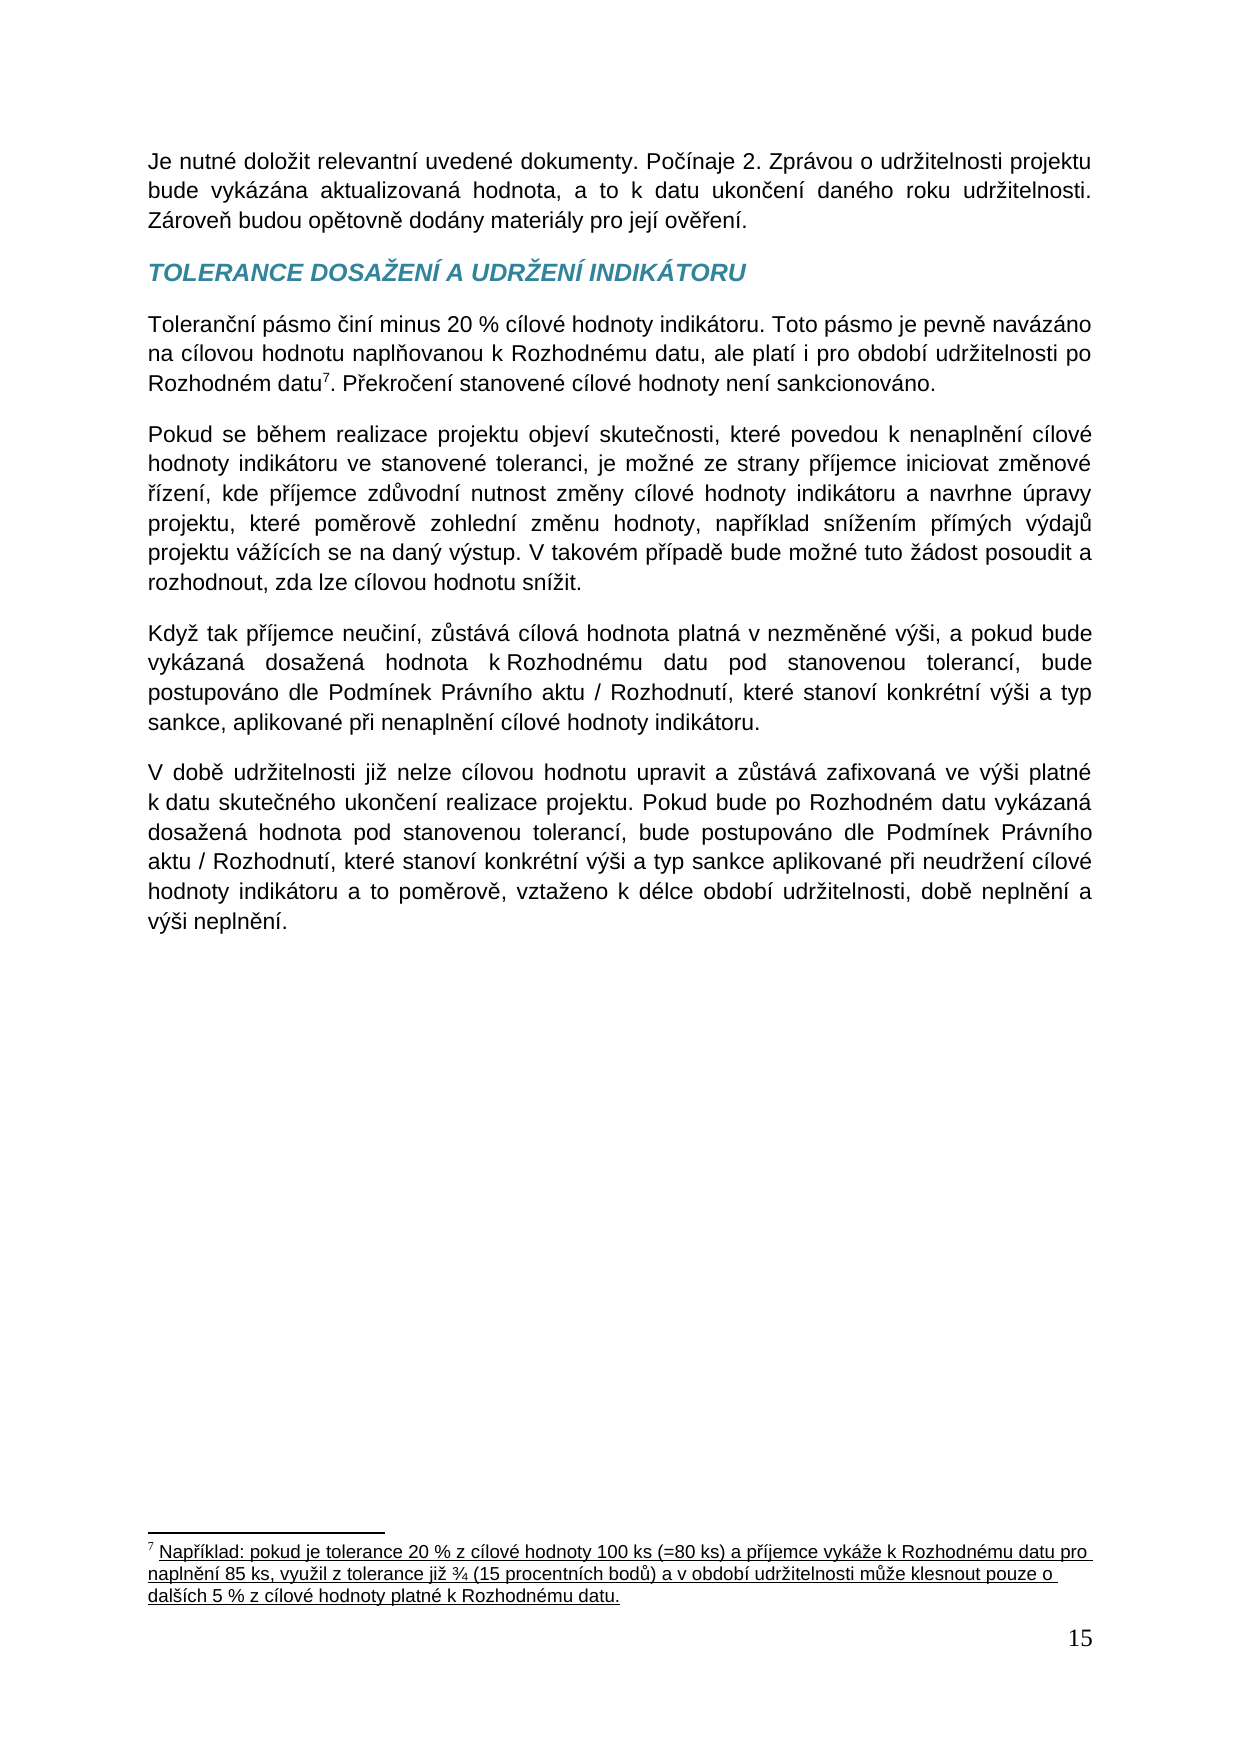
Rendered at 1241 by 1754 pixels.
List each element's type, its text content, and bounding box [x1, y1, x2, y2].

text Když tak příjemce neučiní, zůstává cílová hodnota platná v nezměněné výši, a pokud bude vykázaná dosažená hodnota k Rozhodnému datu pod stanovenou tolerancí, bude postupováno dle Podmínek Právního aktu / Rozhodnutí, které stanoví konkrétní výši a typ sankce, aplikované při nenaplnění cílové hodnoty indikátoru. [148, 619, 1093, 735]
text Je nutné doložit relevantní uvedené dokumenty. Počínaje 2. Zprávou o udržitelnosti projektu bude vykázána aktualizovaná hodnota, a to k datu ukončení daného roku udržitelnosti. Zároveň budou opětovně dodány materiály pro její ověření. [148, 148, 1093, 233]
text Toleranční pásmo činí minus 20 % cílové hodnoty indikátoru. Toto pásmo je pevně navázáno na cílovou hodnotu naplňovanou k Rozhodnému datu, ale platí i pro období udržitelnosti po Rozhodném datu. Překročení stanovené cílové hodnoty není sankcionováno. [148, 311, 1093, 396]
text Pokud se během realizace projektu objeví skutečnosti, které povedou k nenaplnění cílové hodnoty indikátoru ve stanovené toleranci, je možné ze strany příjemce iniciovat změnové řízení, kde příjemce zdůvodní nutnost změny cílové hodnoty indikátoru a navrhne úpravy projektu, které poměrově zohlední změnu hodnoty, například snížením přímých výdajů projektu vážících se na daný výstup. V takovém případě bude možné tuto žádost posoudit a rozhodnout, zda lze cílovou hodnotu snížit. [148, 421, 1093, 595]
text TOLERANCE DOSAŽENÍ a udržení indikátoru [148, 257, 1093, 286]
text V době udržitelnosti již nelze cílovou hodnotu upravit a zůstává zafixovaná ve výši platné k datu skutečného ukončení realizace projektu. Pokud bude po Rozhodném datu vykázaná dosažená hodnota pod stanovenou tolerancí, bude postupováno dle Podmínek Právního aktu / Rozhodnutí, které stanoví konkrétní výši a typ sankce aplikované při neudržení cílové hodnoty indikátoru a to poměrově, vztaženo k délce období udržitelnosti, době neplnění a výši neplnění. [148, 759, 1093, 934]
